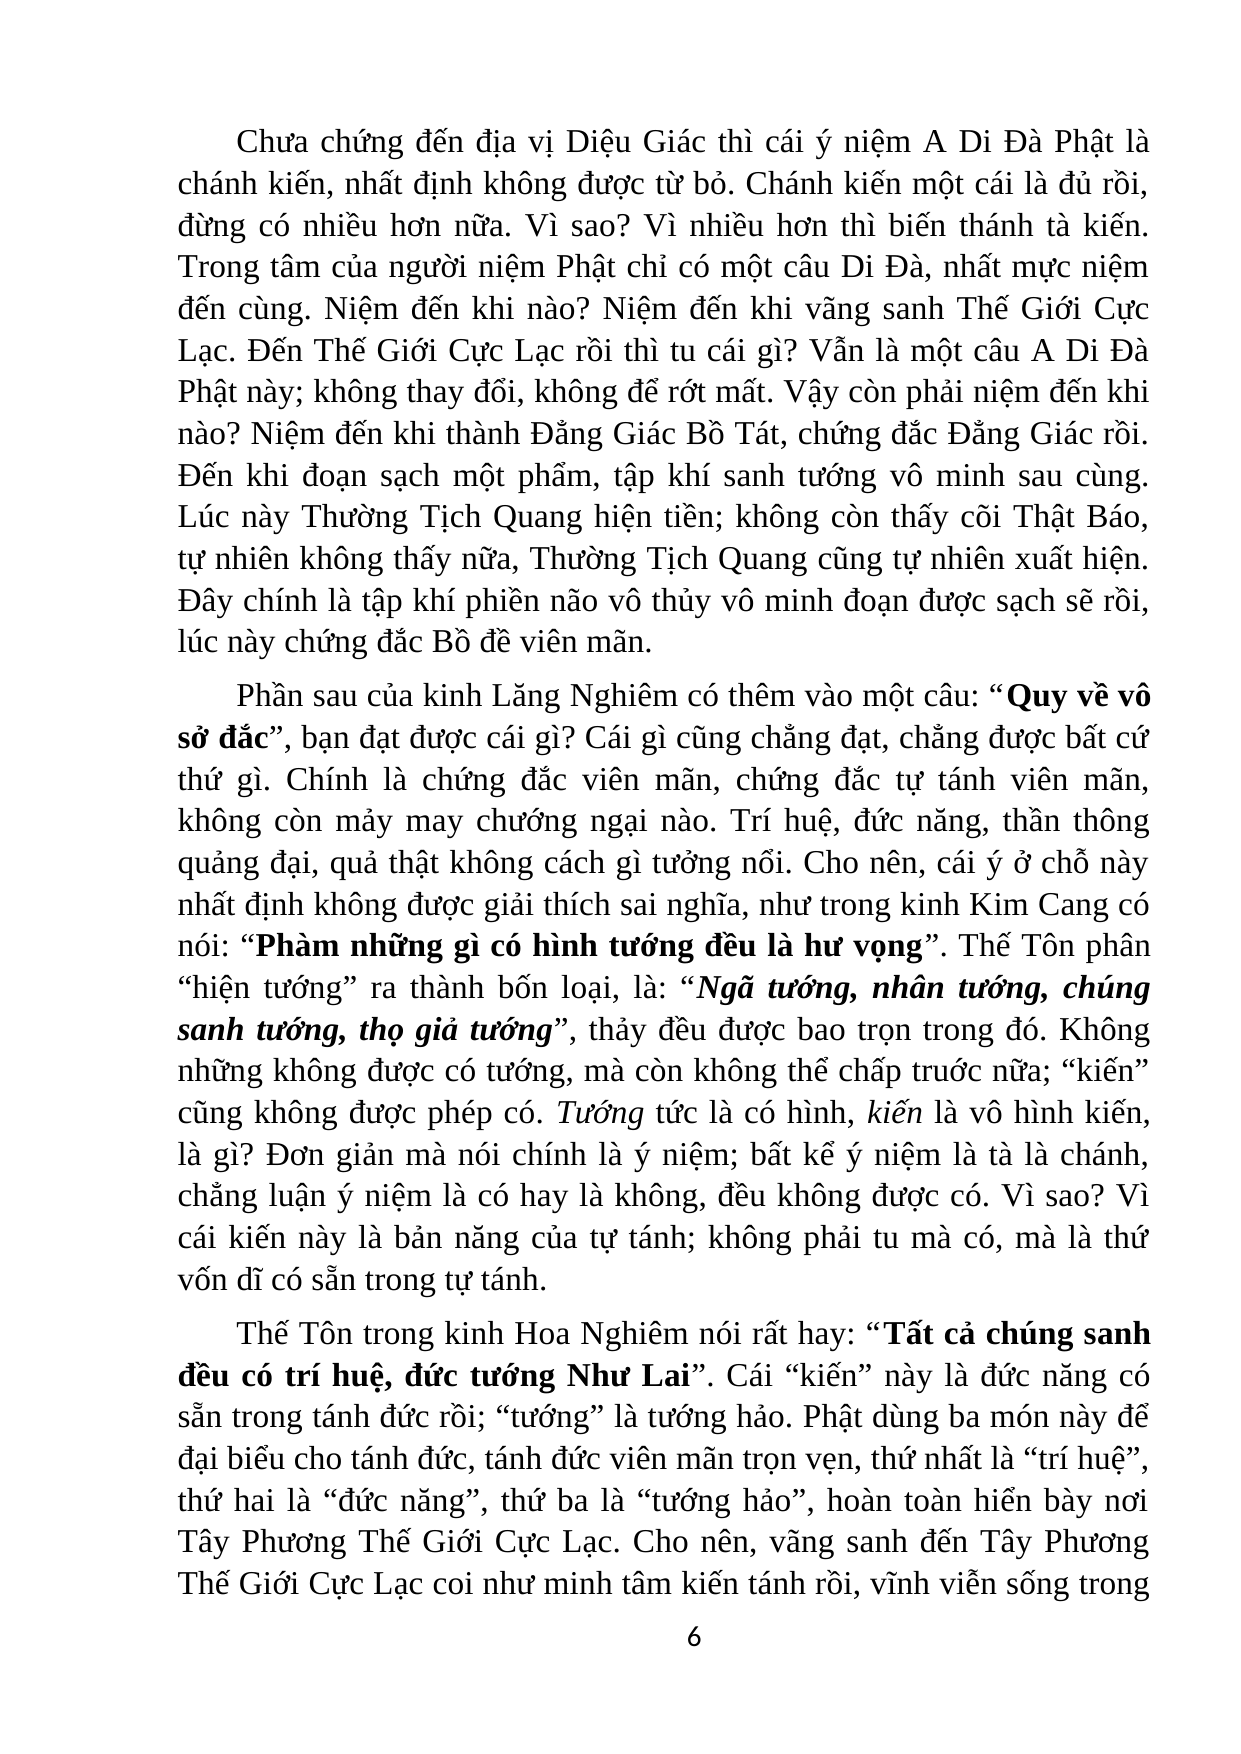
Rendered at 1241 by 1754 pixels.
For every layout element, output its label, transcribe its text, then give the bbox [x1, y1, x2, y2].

text Chưa chứng đến địa vị Diệu Giác thì cái ý niệm A Di Đà Phật là chánh kiến, nhất định không được từ bỏ. Chánh kiến một cái là đủ rồi, đừng có nhiều hơn nữa. Vì sao? Vì nhiều hơn thì biến thánh tà kiến. Trong tâm của người niệm Phật chỉ có một câu Di Đà, nhất mực niệm đến cùng. Niệm đến khi nào? Niệm đến khi vãng sanh Thế Giới Cực Lạc. Đến Thế Giới Cực Lạc rồi thì tu cái gì? Vẫn là một câu A Di Đà Phật này; không thay đổi, không để rớt mất. Vậy còn phải niệm đến khi nào? Niệm đến khi thành Đẳng Giác Bồ Tát, chứng đắc Đẳng Giác rồi. Đến khi đoạn sạch một phẩm, tập khí sanh tướng vô minh sau cùng. Lúc này Thường Tịch Quang hiện tiền; không còn thấy cõi Thật Báo, tự nhiên không thấy nữa, Thường Tịch Quang cũng tự nhiên xuất hiện. Đây chính là tập khí phiền não vô thủy vô minh đoạn được sạch sẽ rồi, lúc này chứng đắc Bồ đề viên mãn. [177, 118, 1152, 660]
text Phần sau của kinh Lăng Nghiêm có thêm vào một câu: “Quy về vô sở đắc”, bạn đạt được cái gì? Cái gì cũng chẳng đạt, chẳng được bất cứ thứ gì. Chính là chứng đắc viên mãn, chứng đắc tự tánh viên mãn, không còn mảy may chướng ngại nào. Trí huệ, đức năng, thần thông quảng đại, quả thật không cách gì tưởng nổi. Cho nên, cái ý ở chỗ này nhất định không được giải thích sai nghĩa, như trong kinh Kim Cang có nói: “Phàm những gì có hình tướng đều là hư vọng”. Thế Tôn phân “hiện tướng” ra thành bốn loại, là: “Ngã tướng, nhân tướng, chúng sanh tướng, thọ giả tướng”, thảy đều được bao trọn trong đó. Không những không được có tướng, mà còn không thể chấp truớc nữa; “kiến” cũng không được phép có. Tướng tức là có hình, kiến là vô hình kiến, là gì? Đơn giản mà nói chính là ý niệm; bất kể ý niệm là tà là chánh, chẳng luận ý niệm là có hay là không, đều không được có. Vì sao? Vì cái kiến này là bản năng của tự tánh; không phải tu mà có, mà là thứ vốn dĩ có sẵn trong tự tánh. [177, 672, 1152, 1297]
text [177, 1310, 1152, 1601]
